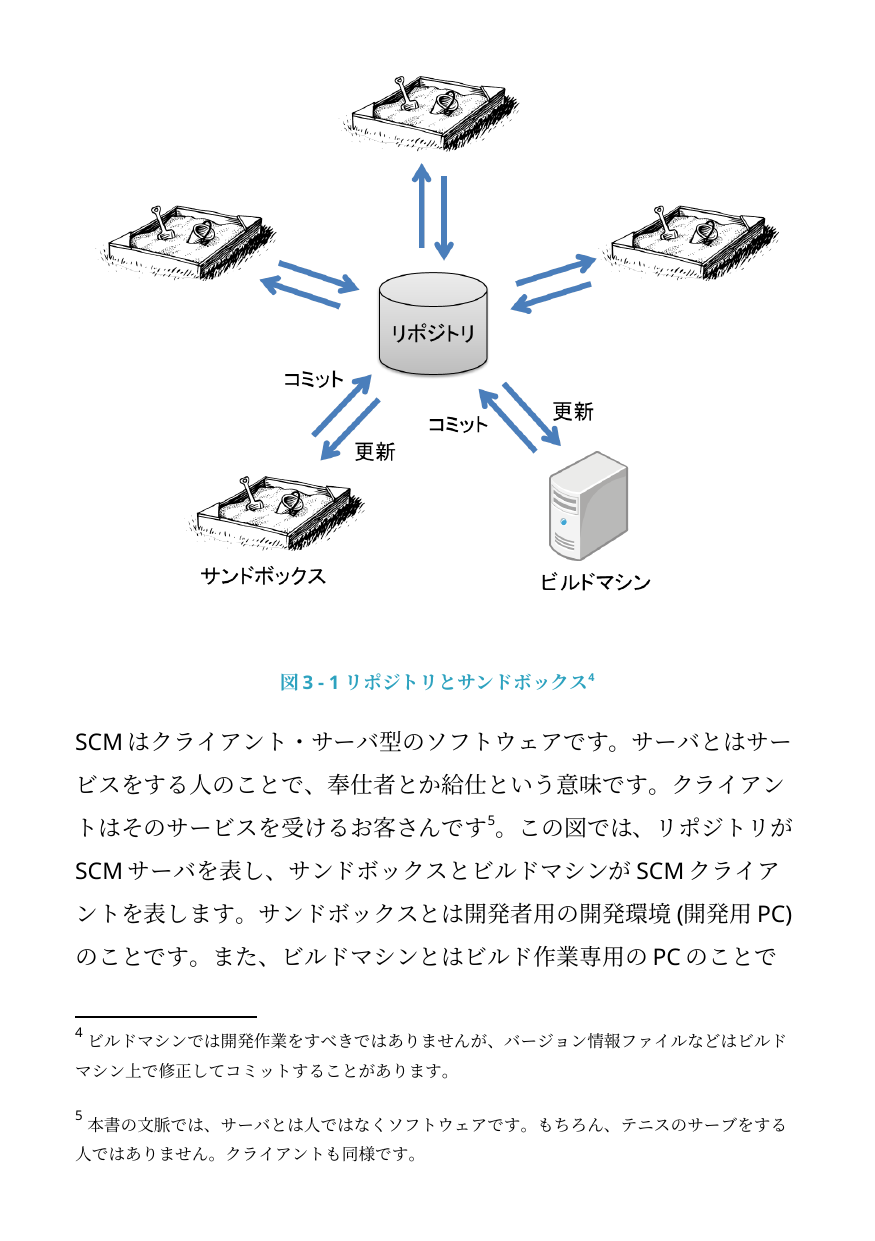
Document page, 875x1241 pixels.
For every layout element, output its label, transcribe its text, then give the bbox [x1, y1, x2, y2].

text 図3 - 1 リポジトリとサンドボックス [75, 663, 799, 701]
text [75, 721, 799, 974]
picture [95, 75, 779, 606]
